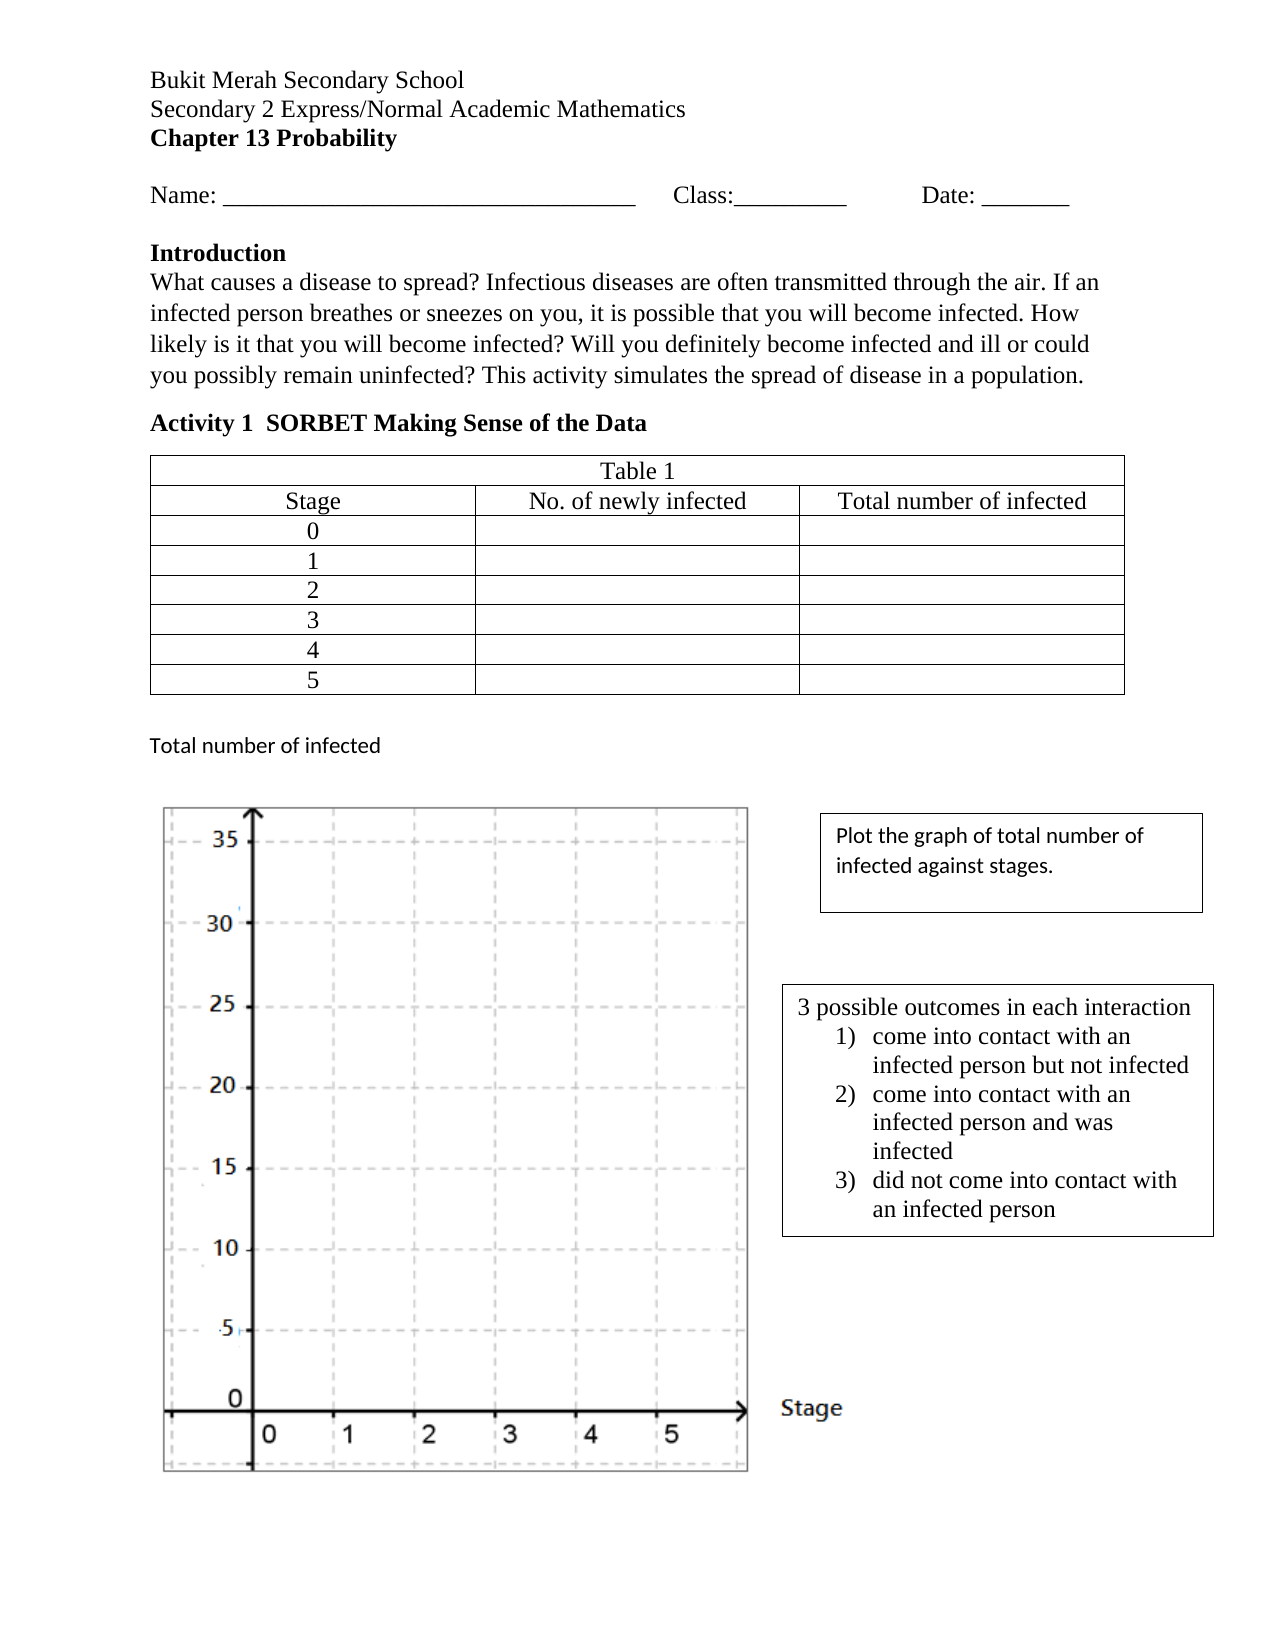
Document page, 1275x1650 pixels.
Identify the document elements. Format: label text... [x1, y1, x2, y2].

table_cell [800, 576, 1124, 604]
table_cell [800, 546, 1124, 574]
table_cell 0 [151, 516, 475, 545]
text What causes a disease to spread? Infectious diseases are often transmitted through the air. If an infected person breathes or sneezes on you, it is possible that you will become infected. How likely is it that you will become infected? Will you definitely become infected and ill or could you possibly remain uninfected? This activity simulates the spread of disease in a population. [150, 267, 1125, 389]
table_cell 4 [151, 635, 475, 664]
table_cell [476, 576, 799, 604]
table_header Table 1 [151, 456, 1124, 485]
table_cell Stage [151, 486, 475, 515]
text Secondary 2 Express/Normal Academic Mathematics [150, 94, 1125, 123]
text Activity 1 SORBET Making Sense of the Data [150, 408, 1125, 436]
table_cell 2 [151, 576, 475, 604]
table_cell 1 [151, 546, 475, 574]
table_cell [476, 605, 799, 634]
table_cell [476, 665, 799, 694]
text Chapter 13 Probability [150, 123, 1125, 152]
table_cell [476, 516, 799, 545]
picture [150, 723, 855, 1481]
table_cell 5 [151, 665, 475, 694]
text Bukit Merah Secondary School [150, 66, 1125, 94]
text Introduction [150, 238, 1125, 267]
table_cell [800, 635, 1124, 664]
table_cell 3 [151, 605, 475, 634]
table_cell [800, 516, 1124, 545]
table_cell [800, 605, 1124, 634]
table_cell No. of newly infected [476, 486, 799, 515]
table_cell Total number of infected [800, 486, 1124, 515]
table_cell [476, 635, 799, 664]
table_cell [476, 546, 799, 574]
text Name: _________________________________ Class:_________ Date: _______ [150, 181, 1125, 209]
table_cell [800, 665, 1124, 694]
